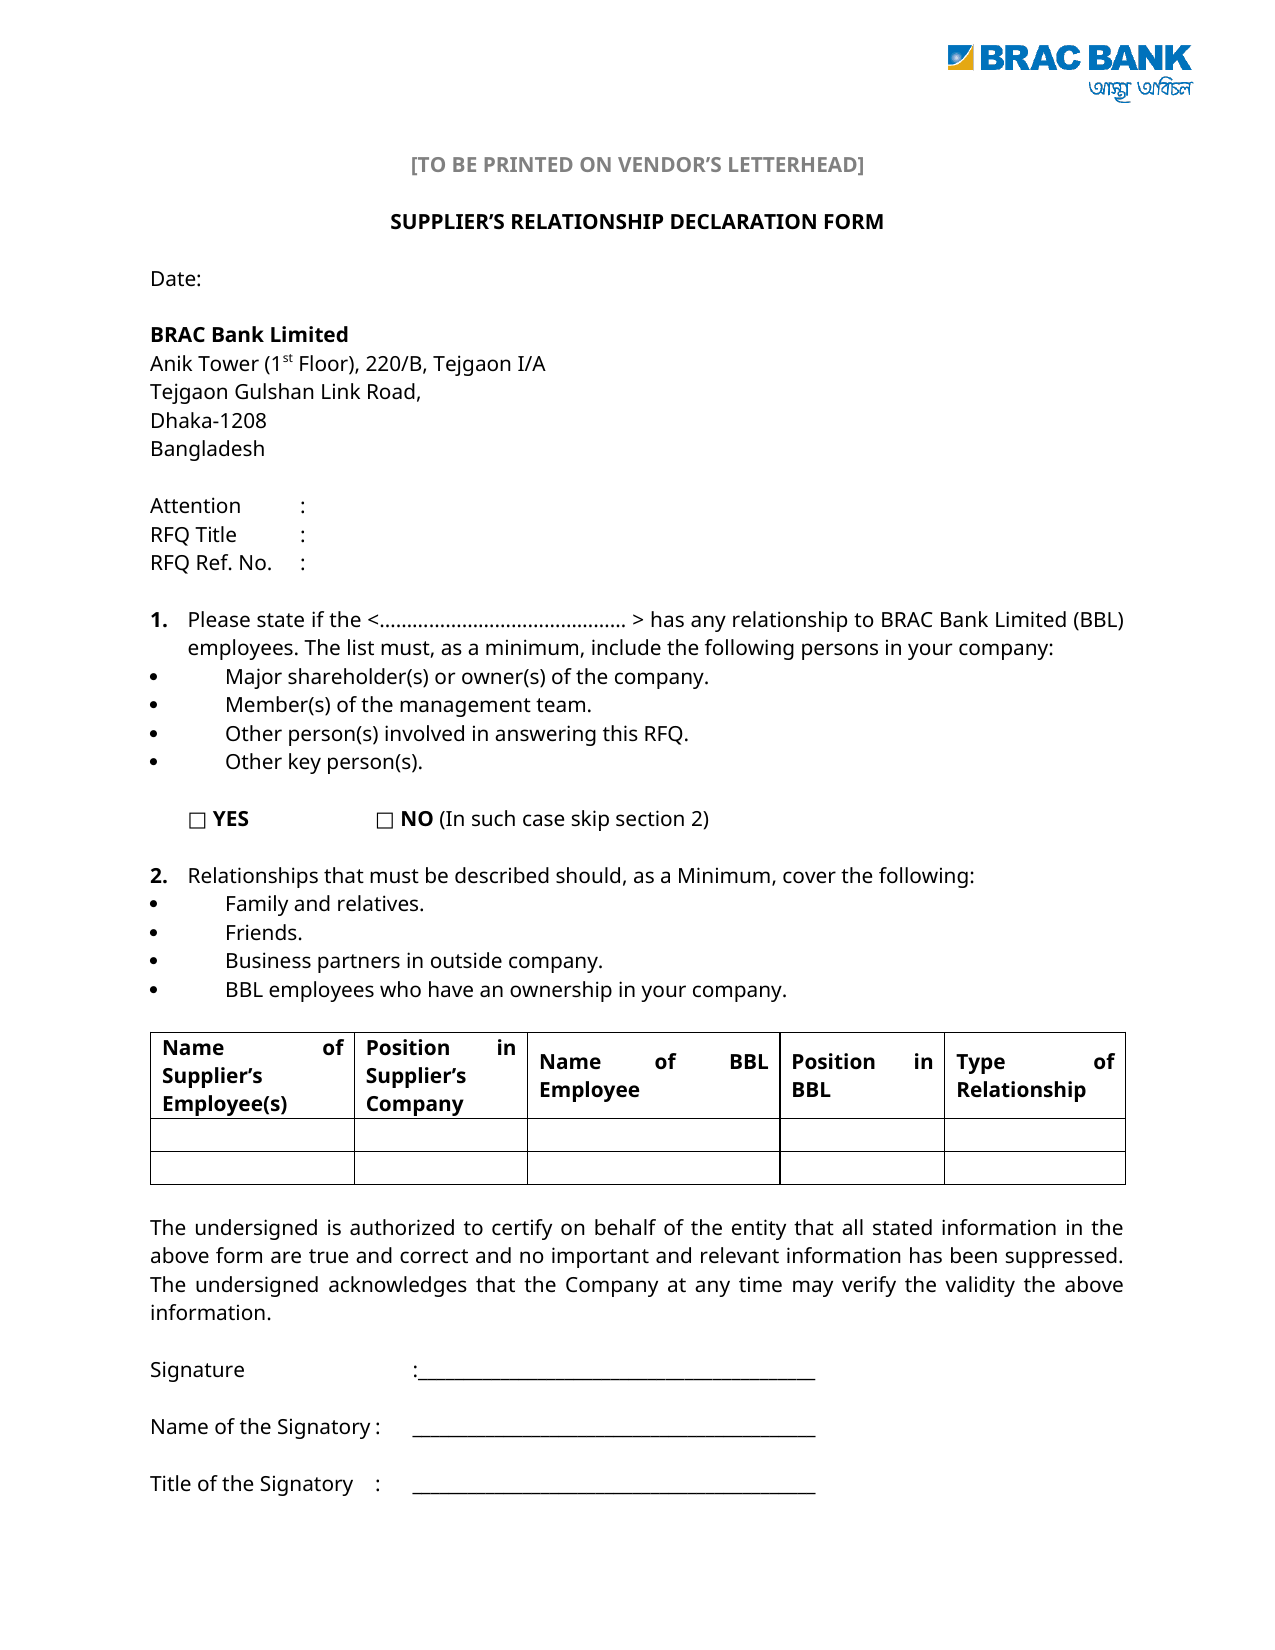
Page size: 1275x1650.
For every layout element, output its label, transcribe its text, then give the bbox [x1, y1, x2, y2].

text Signature : [150, 1355, 1125, 1384]
table_cell [528, 1119, 779, 1151]
list Please state if the <……………………………………… > has any relationship to BRAC Bank Limited (BBL) employees. The list must, as a minimum, include the following persons in your company: [150, 605, 1125, 662]
text Dhaka-1208 [150, 406, 1125, 434]
list Major shareholder(s) or owner(s) of the company. [150, 662, 1125, 690]
text Bangladesh [150, 434, 1125, 463]
table_header Position in BBL [781, 1033, 944, 1118]
text Attention : [150, 491, 1125, 520]
text Name of the Signatory : [150, 1412, 1125, 1441]
list BBL employees who have an ownership in your company. [150, 975, 1125, 1003]
list Other key person(s). [150, 747, 1125, 776]
text The undersigned is authorized to certify on behalf of the entity that all stated information in the above form are true and correct and no important and relevant information has been suppressed. The undersigned acknowledges that the Company at any time may verify the validity the above information. [150, 1213, 1125, 1327]
text Title of the Signatory : [150, 1469, 1125, 1497]
table_header Position in Supplier’s Company [355, 1033, 527, 1118]
table_cell [151, 1152, 354, 1183]
list Family and relatives. [150, 889, 1125, 918]
list Relationships that must be described should, as a Minimum, cover the following: [150, 861, 1125, 889]
table_cell [945, 1152, 1125, 1183]
table_cell [781, 1152, 944, 1183]
text Anik Tower (1st Floor), 220/B, Tejgaon I/A [150, 349, 1125, 377]
table_header Type of Relationship [945, 1033, 1125, 1118]
picture [947, 44, 1194, 103]
text Date: [150, 264, 1125, 292]
text RFQ Ref. No. : [150, 548, 1125, 577]
table_cell [355, 1119, 527, 1151]
list Member(s) of the management team. [150, 690, 1125, 719]
text □ YES □ NO (In such case skip section 2) [150, 804, 1125, 832]
text RFQ Title : [150, 520, 1125, 548]
list Business partners in outside company. [150, 946, 1125, 975]
list Other person(s) involved in answering this RFQ. [150, 719, 1125, 747]
text Supplier’s Relationship Declaration Form [150, 207, 1125, 235]
text Tejgaon Gulshan Link Road, [150, 377, 1125, 406]
table_cell [355, 1152, 527, 1183]
table_cell [781, 1119, 944, 1151]
table_cell [528, 1152, 779, 1183]
text BRAC Bank Limited [150, 321, 1125, 349]
text [To be printed on vendor’s letterhead] [150, 150, 1125, 178]
table_header Name of Supplier’s Employee(s) [151, 1033, 354, 1118]
table_cell [151, 1119, 354, 1151]
table_header Name of BBL Employee [528, 1033, 779, 1118]
table_cell [945, 1119, 1125, 1151]
list Friends. [150, 918, 1125, 946]
